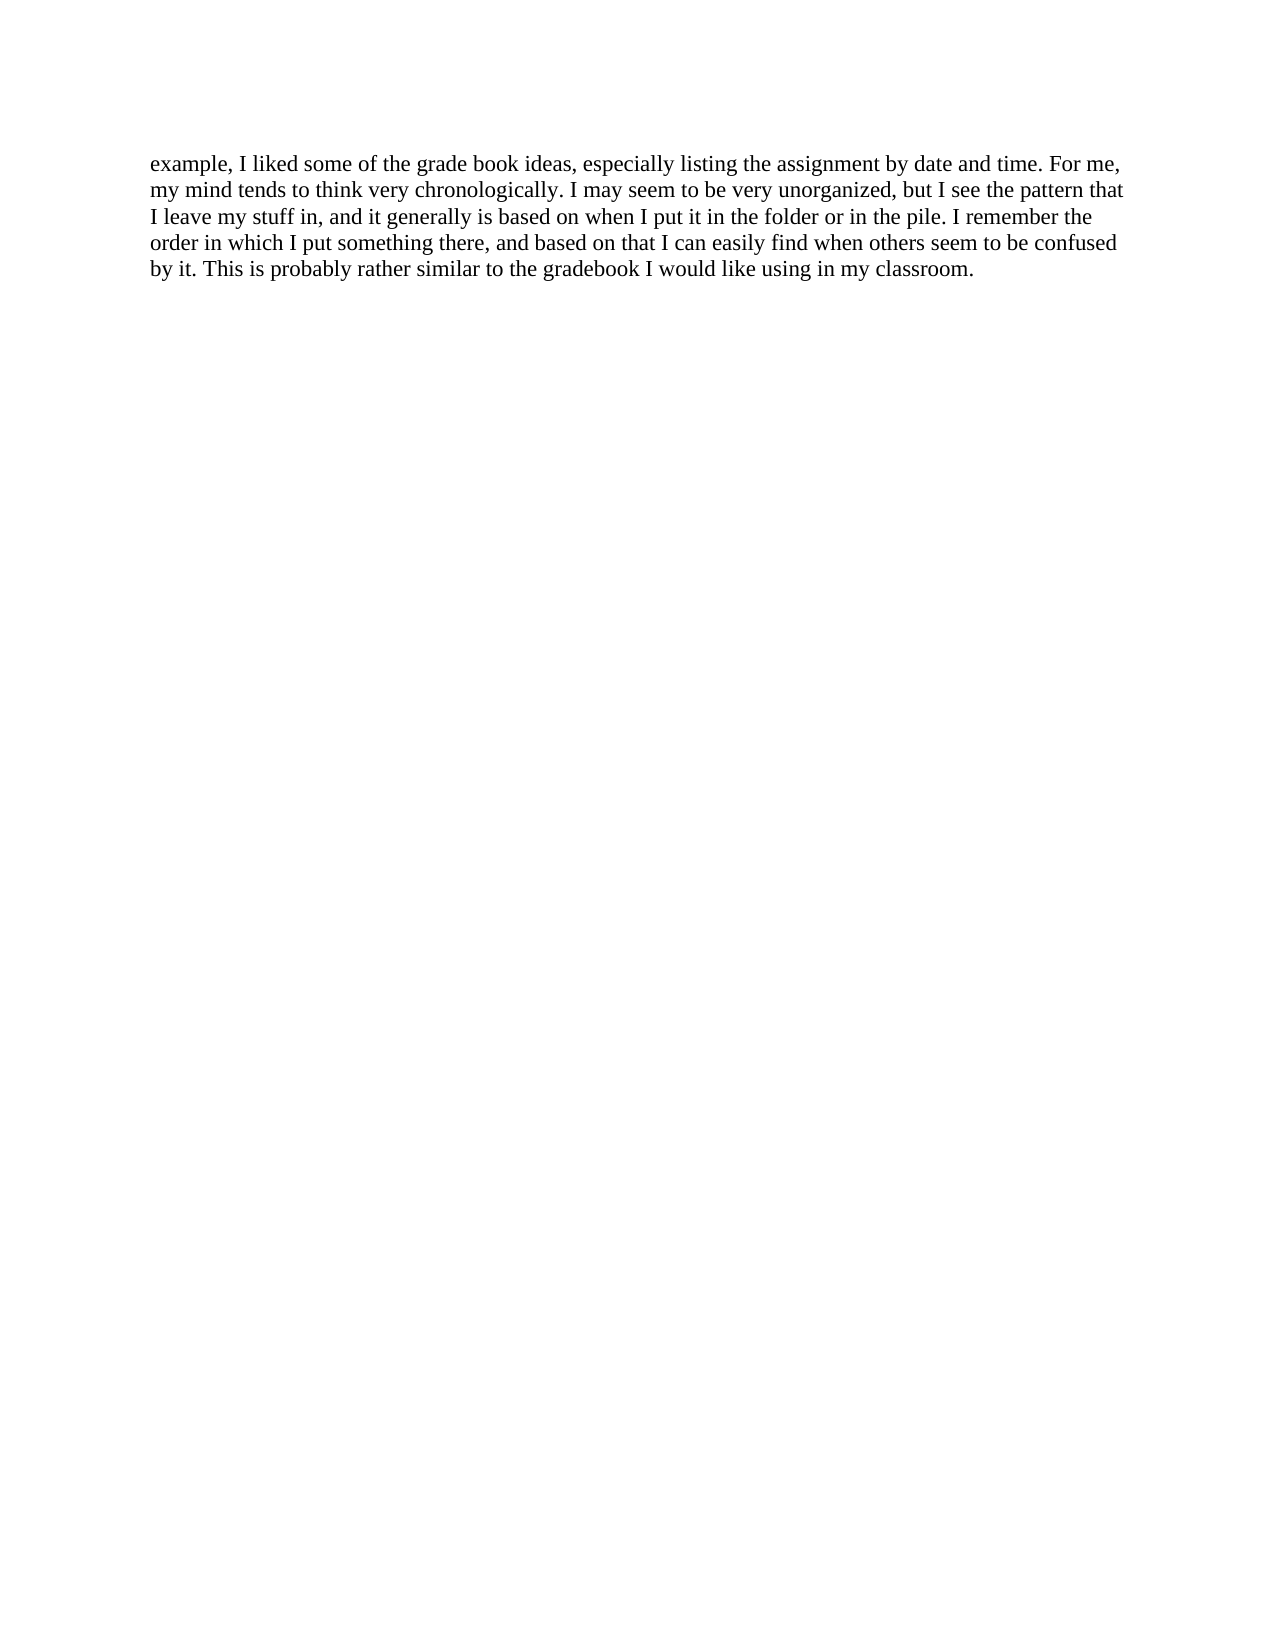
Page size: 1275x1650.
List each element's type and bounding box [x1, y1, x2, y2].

text [150, 150, 1125, 282]
